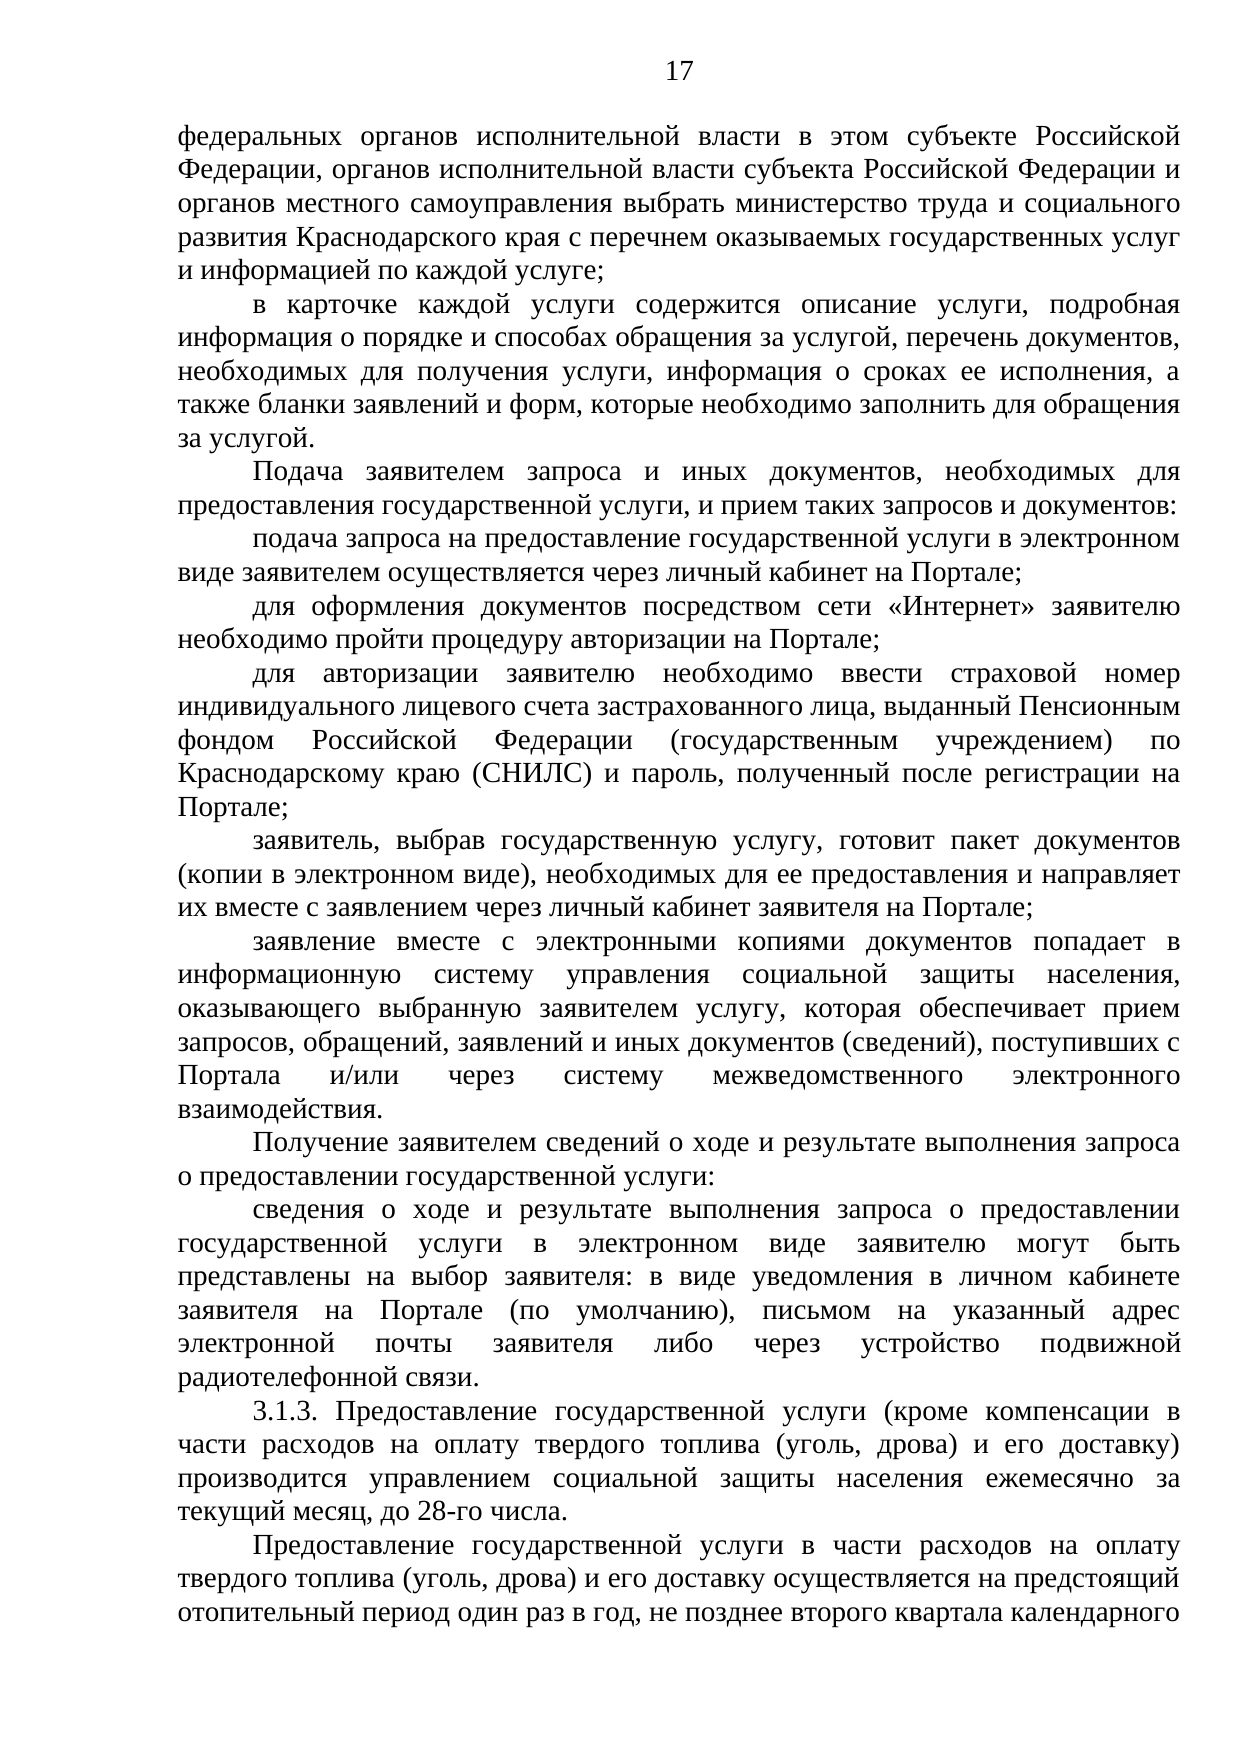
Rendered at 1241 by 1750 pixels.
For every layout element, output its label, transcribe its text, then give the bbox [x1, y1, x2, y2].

text для оформления документов посредством сети «Интернет» заявителю необходимо пройти процедуру авторизации на Портале; [177, 588, 1181, 655]
text заявление вместе с электронными копиями документов попадает в информационную систему управления социальной защиты населения, оказывающего выбранную заявителем услугу, которая обеспечивает прием запросов, обращений, заявлений и иных документов (сведений), поступивших с Портала и/или через систему межведомственного электронного взаимодействия. [177, 923, 1181, 1124]
text заявитель, выбрав государственную услугу, готовит пакет документов (копии в электронном виде), необходимых для ее предоставления и направляет их вместе с заявлением через личный кабинет заявителя на Портале; [177, 822, 1181, 923]
text Подача заявителем запроса и иных документов, необходимых для предоставления государственной услуги, и прием таких запросов и документов: [177, 453, 1181, 521]
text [177, 118, 1181, 286]
text подача запроса на предоставление государственной услуги в электронном виде заявителем осуществляется через личный кабинет на Портале; [177, 521, 1181, 588]
text для авторизации заявителю необходимо ввести страховой номер индивидуального лицевого счета застрахованного лица, выданный Пенсионным фондом Российской Федерации (государственным учреждением) по Краснодарскому краю (СНИЛС) и пароль, полученный после регистрации на Портале; [177, 655, 1181, 822]
text сведения о ходе и результате выполнения запроса о предоставлении государственной услуги в электронном виде заявителю могут быть представлены на выбор заявителя: в виде уведомления в личном кабинете заявителя на Портале (по умолчанию), письмом на указанный адрес электронной почты заявителя либо через устройство подвижной радиотелефонной связи. [177, 1191, 1181, 1393]
text Получение заявителем сведений о ходе и результате выполнения запроса о предоставлении государственной услуги: [177, 1124, 1181, 1191]
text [177, 1527, 1181, 1627]
text 3.1.3. Предоставление государственной услуги (кроме компенсации в части расходов на оплату твердого топлива (уголь, дрова) и его доставку) производится управлением социальной защиты населения ежемесячно за текущий месяц, до 28-го числа. [177, 1393, 1181, 1527]
text в карточке каждой услуги содержится описание услуги, подробная информация о порядке и способах обращения за услугой, перечень документов, необходимых для получения услуги, информация о сроках ее исполнения, а также бланки заявлений и форм, которые необходимо заполнить для обращения за услугой. [177, 286, 1181, 453]
